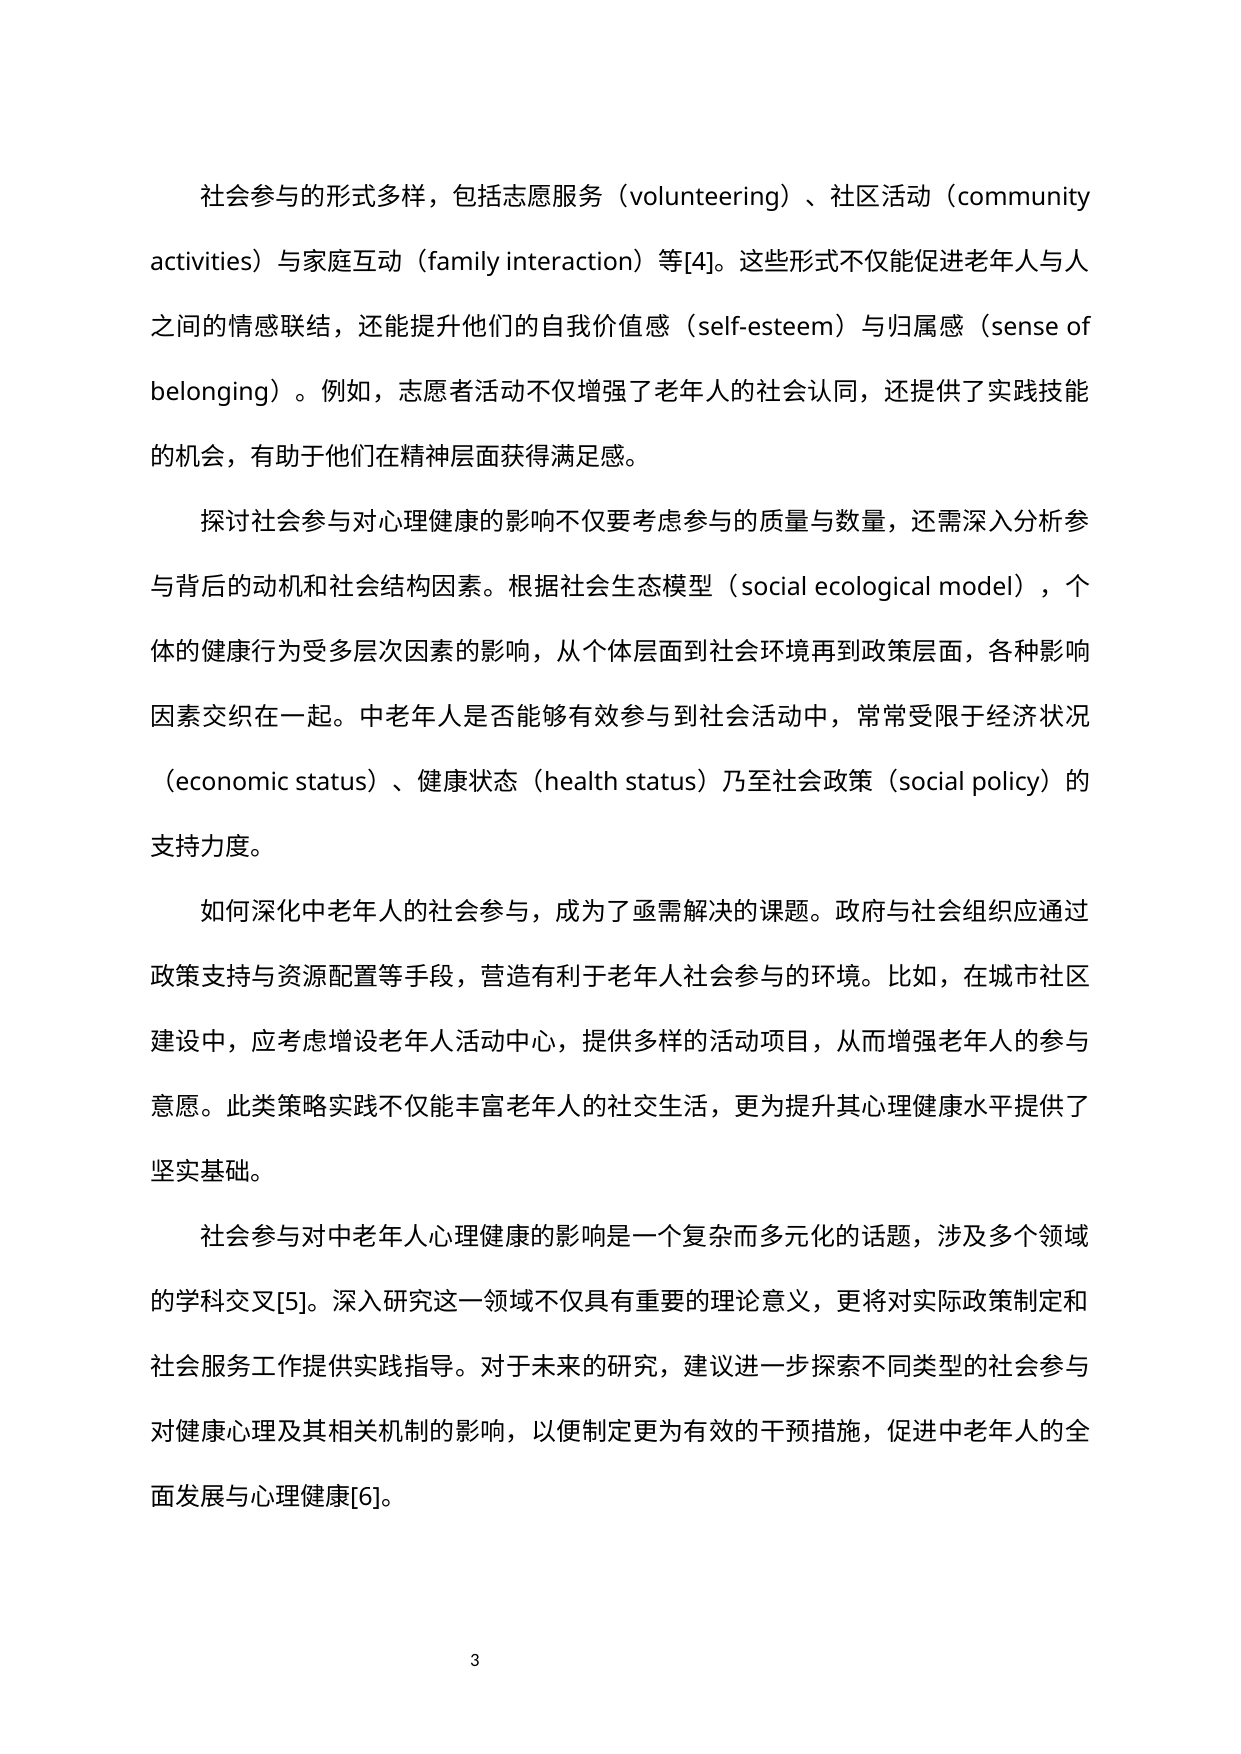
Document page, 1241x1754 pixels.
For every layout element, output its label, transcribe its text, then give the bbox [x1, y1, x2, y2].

text 如何深化中老年人的社会参与，成为了亟需解决的课题。政府与社会组织应通过政策支持与资源配置等手段，营造有利于老年人社会参与的环境。比如，在城市社区建设中，应考虑增设老年人活动中心，提供多样的活动项目，从而增强老年人的参与意愿。此类策略实践不仅能丰富老年人的社交生活，更为提升其心理健康水平提供了坚实基础。 [150, 877, 1090, 1202]
text 探讨社会参与对心理健康的影响不仅要考虑参与的质量与数量，还需深入分析参与背后的动机和社会结构因素。根据社会生态模型（social ecological model），个体的健康行为受多层次因素的影响，从个体层面到社会环境再到政策层面，各种影响因素交织在一起。中老年人是否能够有效参与到社会活动中，常常受限于经济状况（economic status）、健康状态（health status）乃至社会政策（social policy）的支持力度。 [150, 487, 1090, 877]
text 社会参与对中老年人心理健康的影响是一个复杂而多元化的话题，涉及多个领域的学科交叉[5]。深入研究这一领域不仅具有重要的理论意义，更将对实际政策制定和社会服务工作提供实践指导。对于未来的研究，建议进一步探索不同类型的社会参与对健康心理及其相关机制的影响，以便制定更为有效的干预措施，促进中老年人的全面发展与心理健康[6]。 [150, 1202, 1090, 1527]
text 社会参与的形式多样，包括志愿服务（volunteering）、社区活动（community activities）与家庭互动（family interaction）等[4]。这些形式不仅能促进老年人与人之间的情感联结，还能提升他们的自我价值感（self-esteem）与归属感（sense of belonging）。例如，志愿者活动不仅增强了老年人的社会认同，还提供了实践技能的机会，有助于他们在精神层面获得满足感。 [150, 162, 1090, 487]
